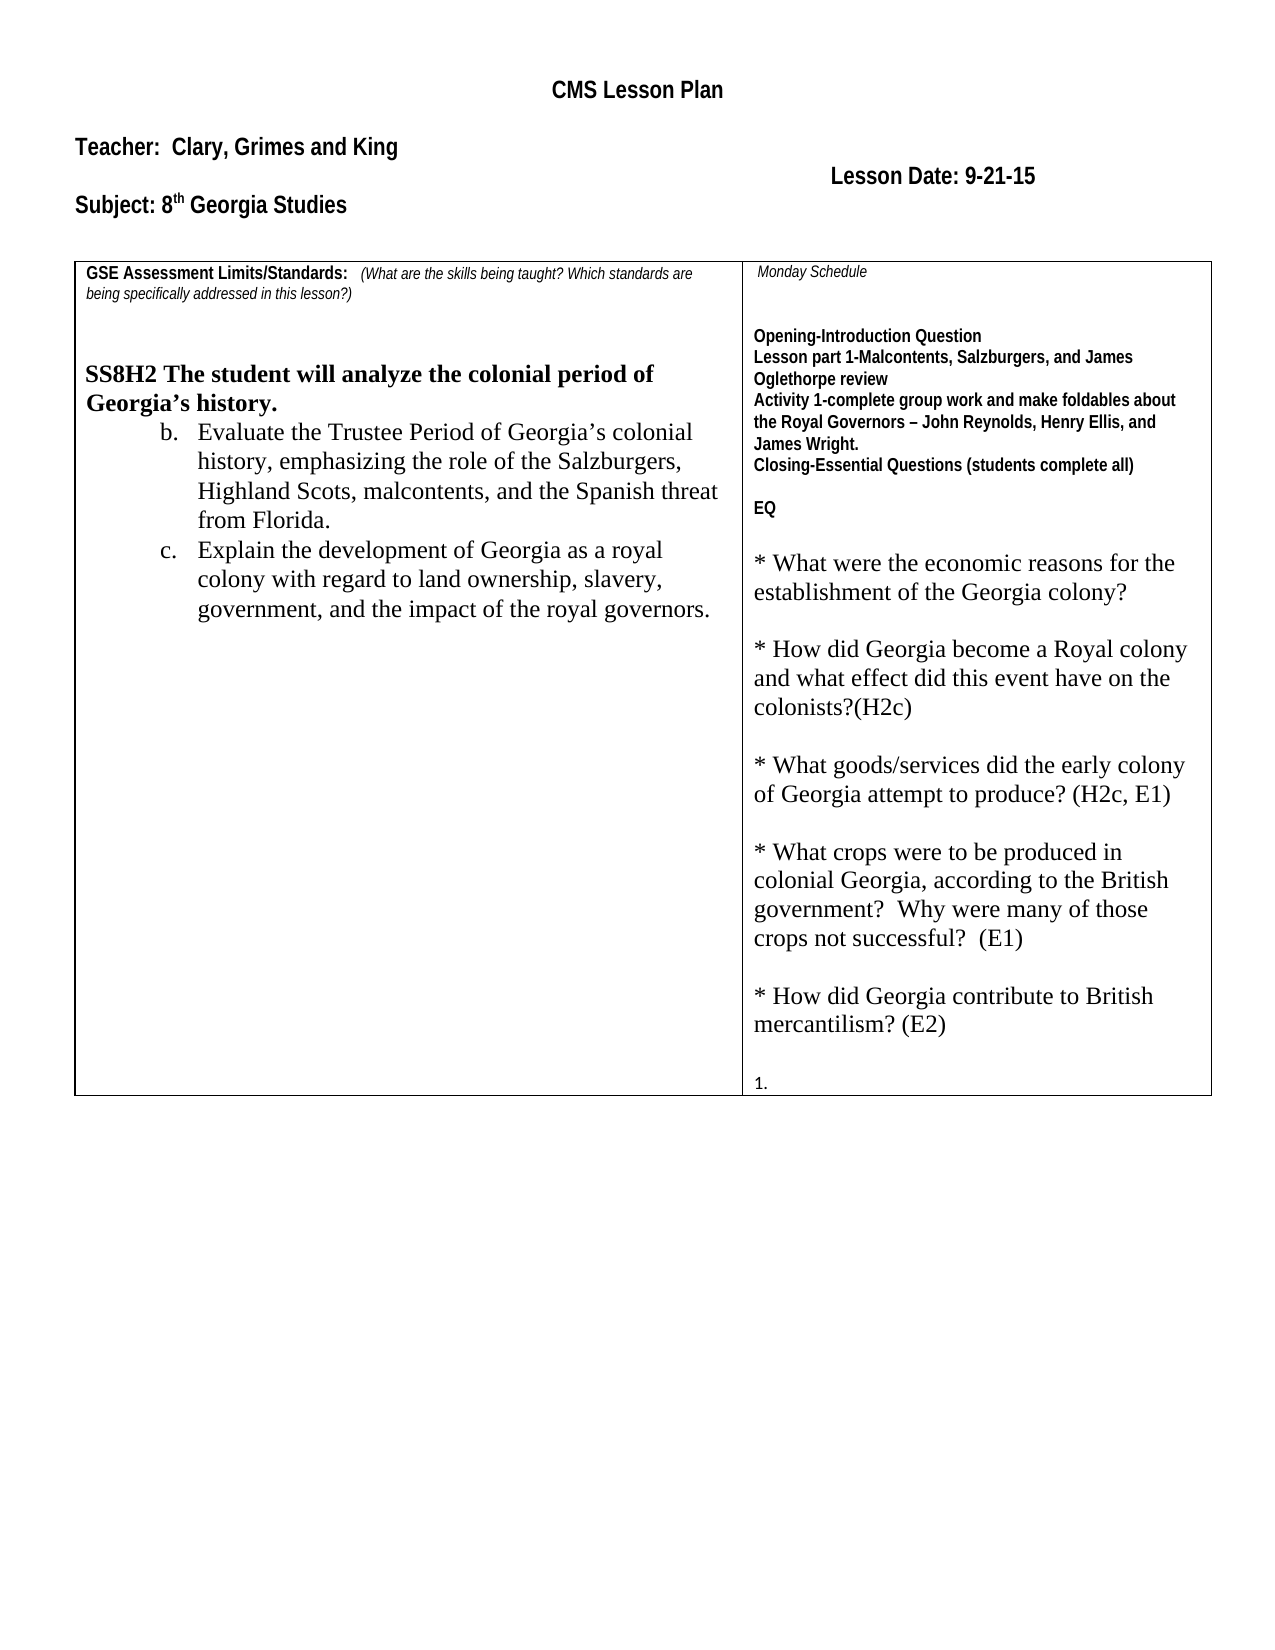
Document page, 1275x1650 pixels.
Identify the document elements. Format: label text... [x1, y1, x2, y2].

title Teacher: Clary, Grimes and King Lesson Date: 9-21-15 [75, 132, 1200, 189]
title Subject: 8th Georgia Studies [75, 189, 1200, 247]
title CMS Lesson Plan [75, 75, 1200, 104]
table_header GSE Assessment Limits/Standards: (What are the skills being taught? Which standards are being specifically addressed in this lesson?) SS8H2 The student will analyze the colonial period of Georgia’s history. Evaluate the Trustee Period of Georgia’s colonial history, emphasizing the role of the Salzburgers, Highland Scots, malcontents, and the Spanish threat from Florida. Explain the development of Georgia as a royal colony with regard to land ownership, slavery, government, and the impact of the royal governors. [76, 262, 742, 1095]
table_header Monday Schedule Opening-Introduction Question Lesson part 1-Malcontents, Salzburgers, and James Oglethorpe review Activity 1-complete group work and make foldables about the Royal Governors – John Reynolds, Henry Ellis, and James Wright. Closing-Essential Questions (students complete all) EQ * What were the economic reasons for the establishment of the Georgia colony? * How did Georgia become a Royal colony and what effect did this event have on the colonists?(H2c) * What goods/services did the early colony of Georgia attempt to produce? (H2c, E1) * What crops were to be produced in colonial Georgia, according to the British government? Why were many of those crops not successful? (E1) * How did Georgia contribute to British mercantilism? (E2) [743, 262, 1211, 1095]
